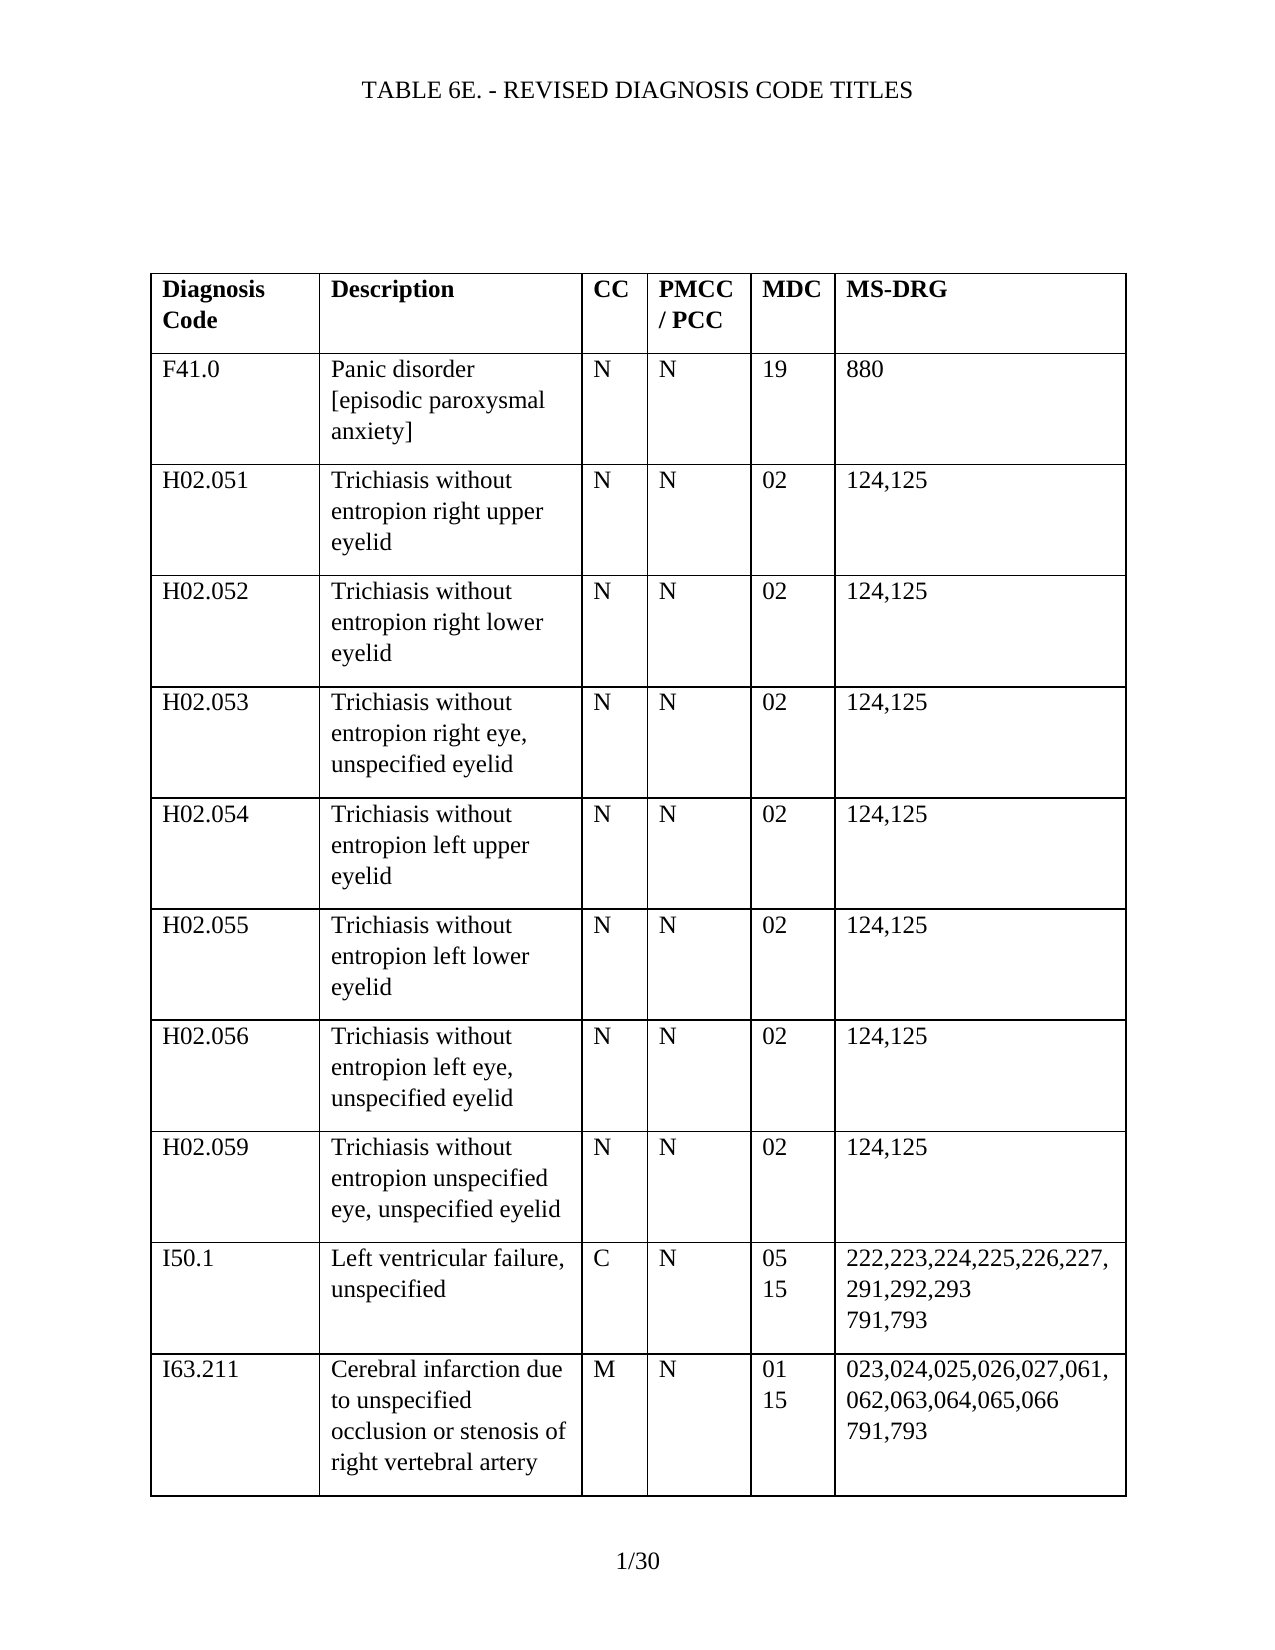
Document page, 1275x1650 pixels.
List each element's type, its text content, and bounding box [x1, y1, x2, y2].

table_cell N [648, 1243, 750, 1353]
table_cell 02 [752, 1021, 834, 1131]
table_cell N [648, 465, 750, 575]
table_cell N [583, 576, 647, 686]
table_cell N [648, 1021, 750, 1131]
table_cell 222,223,224,225,226,227,291,292,293 791,793 [836, 1243, 1125, 1353]
table_header CC [583, 274, 647, 352]
table_cell Panic disorder [episodic paroxysmal anxiety] [320, 354, 581, 464]
table_cell Trichiasis without entropion right upper eyelid [320, 465, 581, 575]
table_cell M [583, 1355, 647, 1495]
table_cell F41.0 [152, 354, 319, 464]
table_cell Trichiasis without entropion left lower eyelid [320, 910, 581, 1019]
table_cell 02 [752, 910, 834, 1019]
table_header PMCC/ PCC [648, 274, 750, 352]
table_cell N [648, 354, 750, 464]
table_cell H02.055 [152, 910, 319, 1019]
table_cell H02.059 [152, 1132, 319, 1242]
table_cell 124,125 [836, 1021, 1125, 1131]
table_header Diagnosis Code [152, 274, 319, 352]
table_cell H02.056 [152, 1021, 319, 1131]
table_cell Trichiasis without entropion right eye, unspecified eyelid [320, 688, 581, 797]
table_cell N [648, 1355, 750, 1495]
table_cell N [583, 1132, 647, 1242]
table_cell Left ventricular failure, unspecified [320, 1243, 581, 1353]
table_cell 05 15 [752, 1243, 834, 1353]
table_cell 02 [752, 688, 834, 797]
table_cell N [648, 799, 750, 908]
table_cell 19 [752, 354, 834, 464]
table_cell 124,125 [836, 465, 1125, 575]
table_cell H02.053 [152, 688, 319, 797]
table_cell N [583, 354, 647, 464]
table_cell H02.052 [152, 576, 319, 686]
table_cell N [648, 1132, 750, 1242]
table_cell Cerebral infarction due to unspecified occlusion or stenosis of right vertebral artery [320, 1355, 581, 1495]
table_cell Trichiasis without entropion left eye, unspecified eyelid [320, 1021, 581, 1131]
table_cell H02.051 [152, 465, 319, 575]
table_cell N [583, 465, 647, 575]
table_cell I50.1 [152, 1243, 319, 1353]
table_cell N [648, 688, 750, 797]
table_cell N [583, 910, 647, 1019]
table_cell I63.211 [152, 1355, 319, 1495]
table_cell Trichiasis without entropion left upper eyelid [320, 799, 581, 908]
table_cell N [648, 576, 750, 686]
table_cell Trichiasis without entropion unspecified eye, unspecified eyelid [320, 1132, 581, 1242]
table_cell 124,125 [836, 910, 1125, 1019]
table_cell 124,125 [836, 688, 1125, 797]
table_cell 124,125 [836, 1132, 1125, 1242]
table_cell 02 [752, 799, 834, 908]
table_cell 124,125 [836, 576, 1125, 686]
table_header Description [320, 274, 581, 352]
table_cell 02 [752, 1132, 834, 1242]
table_cell N [583, 688, 647, 797]
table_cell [836, 1355, 1125, 1495]
table_cell 02 [752, 465, 834, 575]
table_cell N [583, 799, 647, 908]
table_cell 01 15 [752, 1355, 834, 1495]
table_header MS-DRG [836, 274, 1125, 352]
table_cell N [583, 1021, 647, 1131]
table_cell 124,125 [836, 799, 1125, 908]
table_cell C [583, 1243, 647, 1353]
table_cell H02.054 [152, 799, 319, 908]
table_cell Trichiasis without entropion right lower eyelid [320, 576, 581, 686]
table_cell 880 [836, 354, 1125, 464]
table_cell 02 [752, 576, 834, 686]
table_header MDC [752, 274, 834, 352]
table_cell N [648, 910, 750, 1019]
